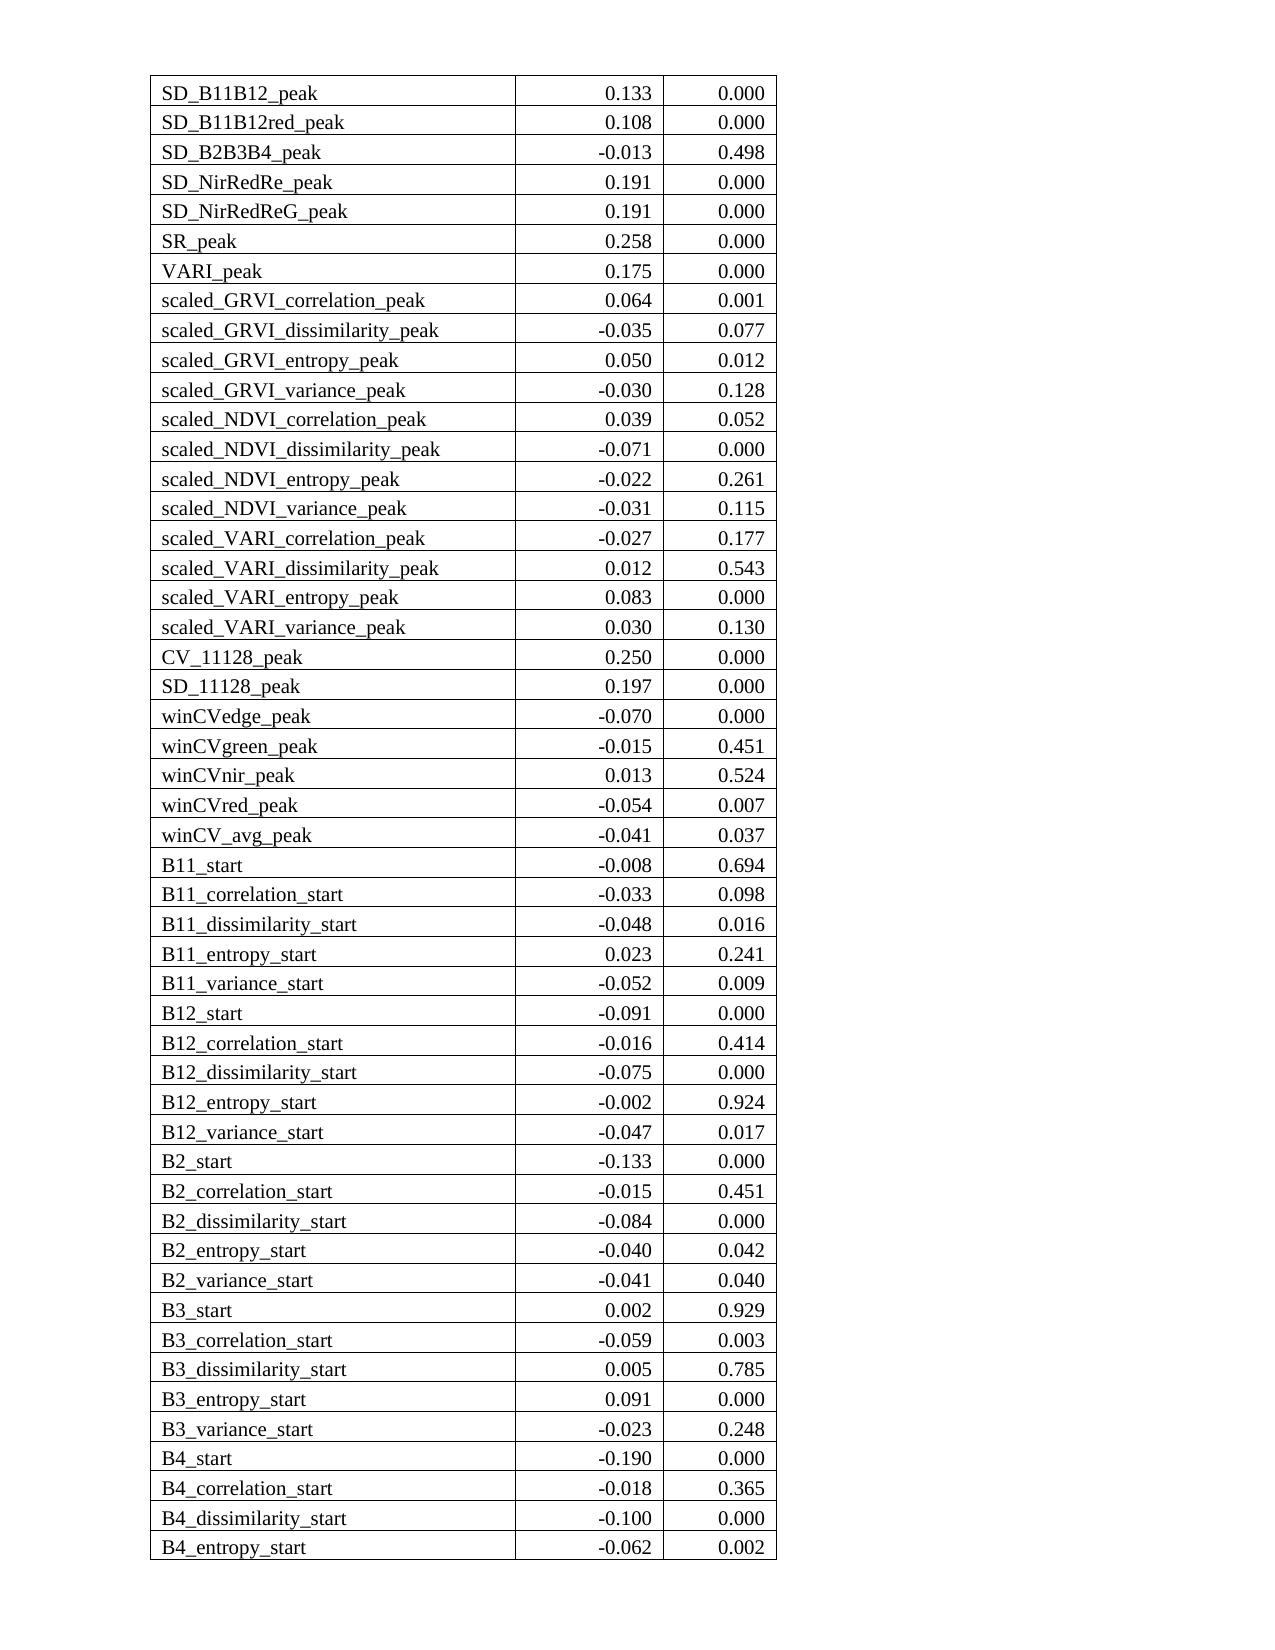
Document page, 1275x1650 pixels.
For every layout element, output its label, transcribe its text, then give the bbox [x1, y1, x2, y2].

table_cell -0.033 [516, 878, 663, 906]
table_cell 0.128 [664, 373, 776, 402]
table_cell B4_start [151, 1442, 515, 1470]
table_cell B12_entropy_start [151, 1085, 515, 1114]
table_cell 0.050 [516, 343, 663, 372]
table_cell 0.000 [664, 1204, 776, 1233]
table_cell SD_B2B3B4_peak [151, 135, 515, 164]
table_cell scaled_NDVI_variance_peak [151, 492, 515, 520]
table_cell 0.023 [516, 937, 663, 966]
table_cell 0.000 [664, 254, 776, 283]
table_cell 0.000 [664, 1382, 776, 1411]
table_cell 0.451 [664, 1175, 776, 1203]
table_cell 0.000 [664, 640, 776, 669]
table_cell 0.098 [664, 878, 776, 906]
table_cell 0.016 [664, 907, 776, 936]
table_cell winCV_avg_peak [151, 818, 515, 847]
table_cell scaled_NDVI_correlation_peak [151, 403, 515, 431]
table_cell B11_entropy_start [151, 937, 515, 966]
table_cell -0.054 [516, 789, 663, 817]
table_cell 0.108 [516, 106, 663, 134]
table_cell B11_correlation_start [151, 878, 515, 906]
table_cell scaled_VARI_variance_peak [151, 610, 515, 639]
table_cell 0.017 [664, 1115, 776, 1144]
table_cell -0.062 [516, 1531, 663, 1559]
table_cell 0.007 [664, 789, 776, 817]
table_cell -0.018 [516, 1471, 663, 1500]
table_cell -0.002 [516, 1085, 663, 1114]
table_cell 0.040 [664, 1264, 776, 1292]
table_cell scaled_VARI_entropy_peak [151, 581, 515, 609]
table_cell B4_entropy_start [151, 1531, 515, 1559]
table_cell 0.241 [664, 937, 776, 966]
table_cell B12_dissimilarity_start [151, 1056, 515, 1084]
table_cell B3_dissimilarity_start [151, 1353, 515, 1381]
table_cell -0.041 [516, 818, 663, 847]
table_cell 0.002 [516, 1293, 663, 1322]
table_cell B3_start [151, 1293, 515, 1322]
table_cell 0.115 [664, 492, 776, 520]
table_cell 0.012 [516, 551, 663, 580]
table_cell -0.035 [516, 314, 663, 342]
table_cell 0.000 [664, 670, 776, 698]
table_cell 0.000 [664, 106, 776, 134]
table_cell B11_variance_start [151, 967, 515, 995]
table_cell 0.191 [516, 195, 663, 223]
table_cell -0.015 [516, 729, 663, 758]
table_cell 0.042 [664, 1234, 776, 1262]
table_cell -0.013 [516, 135, 663, 164]
table_cell -0.084 [516, 1204, 663, 1233]
table_cell B2_correlation_start [151, 1175, 515, 1203]
table_cell -0.048 [516, 907, 663, 936]
table_cell winCVnir_peak [151, 759, 515, 787]
table_cell 0.005 [516, 1353, 663, 1381]
table_cell -0.027 [516, 521, 663, 550]
table_cell 0.000 [664, 1501, 776, 1530]
table_cell -0.091 [516, 996, 663, 1025]
table_cell 0.000 [664, 432, 776, 461]
table_cell scaled_NDVI_dissimilarity_peak [151, 432, 515, 461]
table_cell scaled_GRVI_entropy_peak [151, 343, 515, 372]
table_cell 0.261 [664, 462, 776, 491]
table_cell B4_correlation_start [151, 1471, 515, 1500]
table_cell 0.000 [664, 76, 776, 105]
table_cell SR_peak [151, 225, 515, 253]
table_cell B2_start [151, 1145, 515, 1173]
table_cell -0.059 [516, 1323, 663, 1352]
table_cell SD_NirRedRe_peak [151, 165, 515, 194]
table_cell CV_11128_peak [151, 640, 515, 669]
table_cell scaled_NDVI_entropy_peak [151, 462, 515, 491]
table_cell -0.016 [516, 1026, 663, 1055]
table_cell -0.047 [516, 1115, 663, 1144]
table_cell 0.929 [664, 1293, 776, 1322]
table_cell 0.077 [664, 314, 776, 342]
table_cell B4_dissimilarity_start [151, 1501, 515, 1530]
table_cell 0.258 [516, 225, 663, 253]
table_cell B2_variance_start [151, 1264, 515, 1292]
table_cell -0.071 [516, 432, 663, 461]
table_cell 0.177 [664, 521, 776, 550]
table_cell 0.039 [516, 403, 663, 431]
table_cell 0.197 [516, 670, 663, 698]
table_cell 0.133 [516, 76, 663, 105]
table_cell -0.100 [516, 1501, 663, 1530]
table_cell 0.524 [664, 759, 776, 787]
table_cell -0.023 [516, 1412, 663, 1441]
table_cell scaled_VARI_correlation_peak [151, 521, 515, 550]
table_cell VARI_peak [151, 254, 515, 283]
table_cell B2_entropy_start [151, 1234, 515, 1262]
table_cell 0.009 [664, 967, 776, 995]
table_cell -0.075 [516, 1056, 663, 1084]
table_cell 0.064 [516, 284, 663, 312]
table_cell -0.008 [516, 848, 663, 877]
table_cell 0.543 [664, 551, 776, 580]
table_cell -0.031 [516, 492, 663, 520]
table_cell winCVred_peak [151, 789, 515, 817]
table_cell 0.000 [664, 1145, 776, 1173]
table_cell 0.498 [664, 135, 776, 164]
table_cell scaled_GRVI_variance_peak [151, 373, 515, 402]
table_cell B2_dissimilarity_start [151, 1204, 515, 1233]
table_cell 0.002 [664, 1531, 776, 1559]
table_cell 0.365 [664, 1471, 776, 1500]
table_cell 0.250 [516, 640, 663, 669]
table_cell B3_variance_start [151, 1412, 515, 1441]
table_cell 0.694 [664, 848, 776, 877]
table_cell 0.030 [516, 610, 663, 639]
table_cell -0.190 [516, 1442, 663, 1470]
table_cell B11_dissimilarity_start [151, 907, 515, 936]
table_cell scaled_VARI_dissimilarity_peak [151, 551, 515, 580]
table_cell SD_B11B12red_peak [151, 106, 515, 134]
table_cell -0.015 [516, 1175, 663, 1203]
table_cell B3_entropy_start [151, 1382, 515, 1411]
table_cell 0.013 [516, 759, 663, 787]
table_cell 0.785 [664, 1353, 776, 1381]
table_cell winCVedge_peak [151, 700, 515, 728]
table_cell SD_B11B12_peak [151, 76, 515, 105]
table_cell 0.000 [664, 700, 776, 728]
table_cell -0.041 [516, 1264, 663, 1292]
table_cell -0.070 [516, 700, 663, 728]
table_cell 0.451 [664, 729, 776, 758]
table_cell -0.052 [516, 967, 663, 995]
table_cell 0.000 [664, 225, 776, 253]
table_cell 0.012 [664, 343, 776, 372]
table_cell 0.003 [664, 1323, 776, 1352]
table_cell 0.000 [664, 1442, 776, 1470]
table_cell -0.133 [516, 1145, 663, 1173]
table_cell SD_11128_peak [151, 670, 515, 698]
table_cell winCVgreen_peak [151, 729, 515, 758]
table_cell 0.191 [516, 165, 663, 194]
table_cell B3_correlation_start [151, 1323, 515, 1352]
table_cell B12_start [151, 996, 515, 1025]
table_cell 0.001 [664, 284, 776, 312]
table_cell 0.000 [664, 996, 776, 1025]
table_cell 0.091 [516, 1382, 663, 1411]
table_cell 0.000 [664, 581, 776, 609]
table_cell scaled_GRVI_dissimilarity_peak [151, 314, 515, 342]
table_cell 0.052 [664, 403, 776, 431]
table_cell 0.000 [664, 195, 776, 223]
table_cell 0.924 [664, 1085, 776, 1114]
table_cell -0.030 [516, 373, 663, 402]
table_cell 0.248 [664, 1412, 776, 1441]
table_cell 0.175 [516, 254, 663, 283]
table_cell -0.040 [516, 1234, 663, 1262]
table_cell -0.022 [516, 462, 663, 491]
table_cell B11_start [151, 848, 515, 877]
table_cell 0.414 [664, 1026, 776, 1055]
table_cell 0.083 [516, 581, 663, 609]
table_cell B12_correlation_start [151, 1026, 515, 1055]
table_cell 0.000 [664, 1056, 776, 1084]
table_cell scaled_GRVI_correlation_peak [151, 284, 515, 312]
table_cell 0.037 [664, 818, 776, 847]
table_cell SD_NirRedReG_peak [151, 195, 515, 223]
table_cell 0.130 [664, 610, 776, 639]
table_cell 0.000 [664, 165, 776, 194]
table_cell B12_variance_start [151, 1115, 515, 1144]
